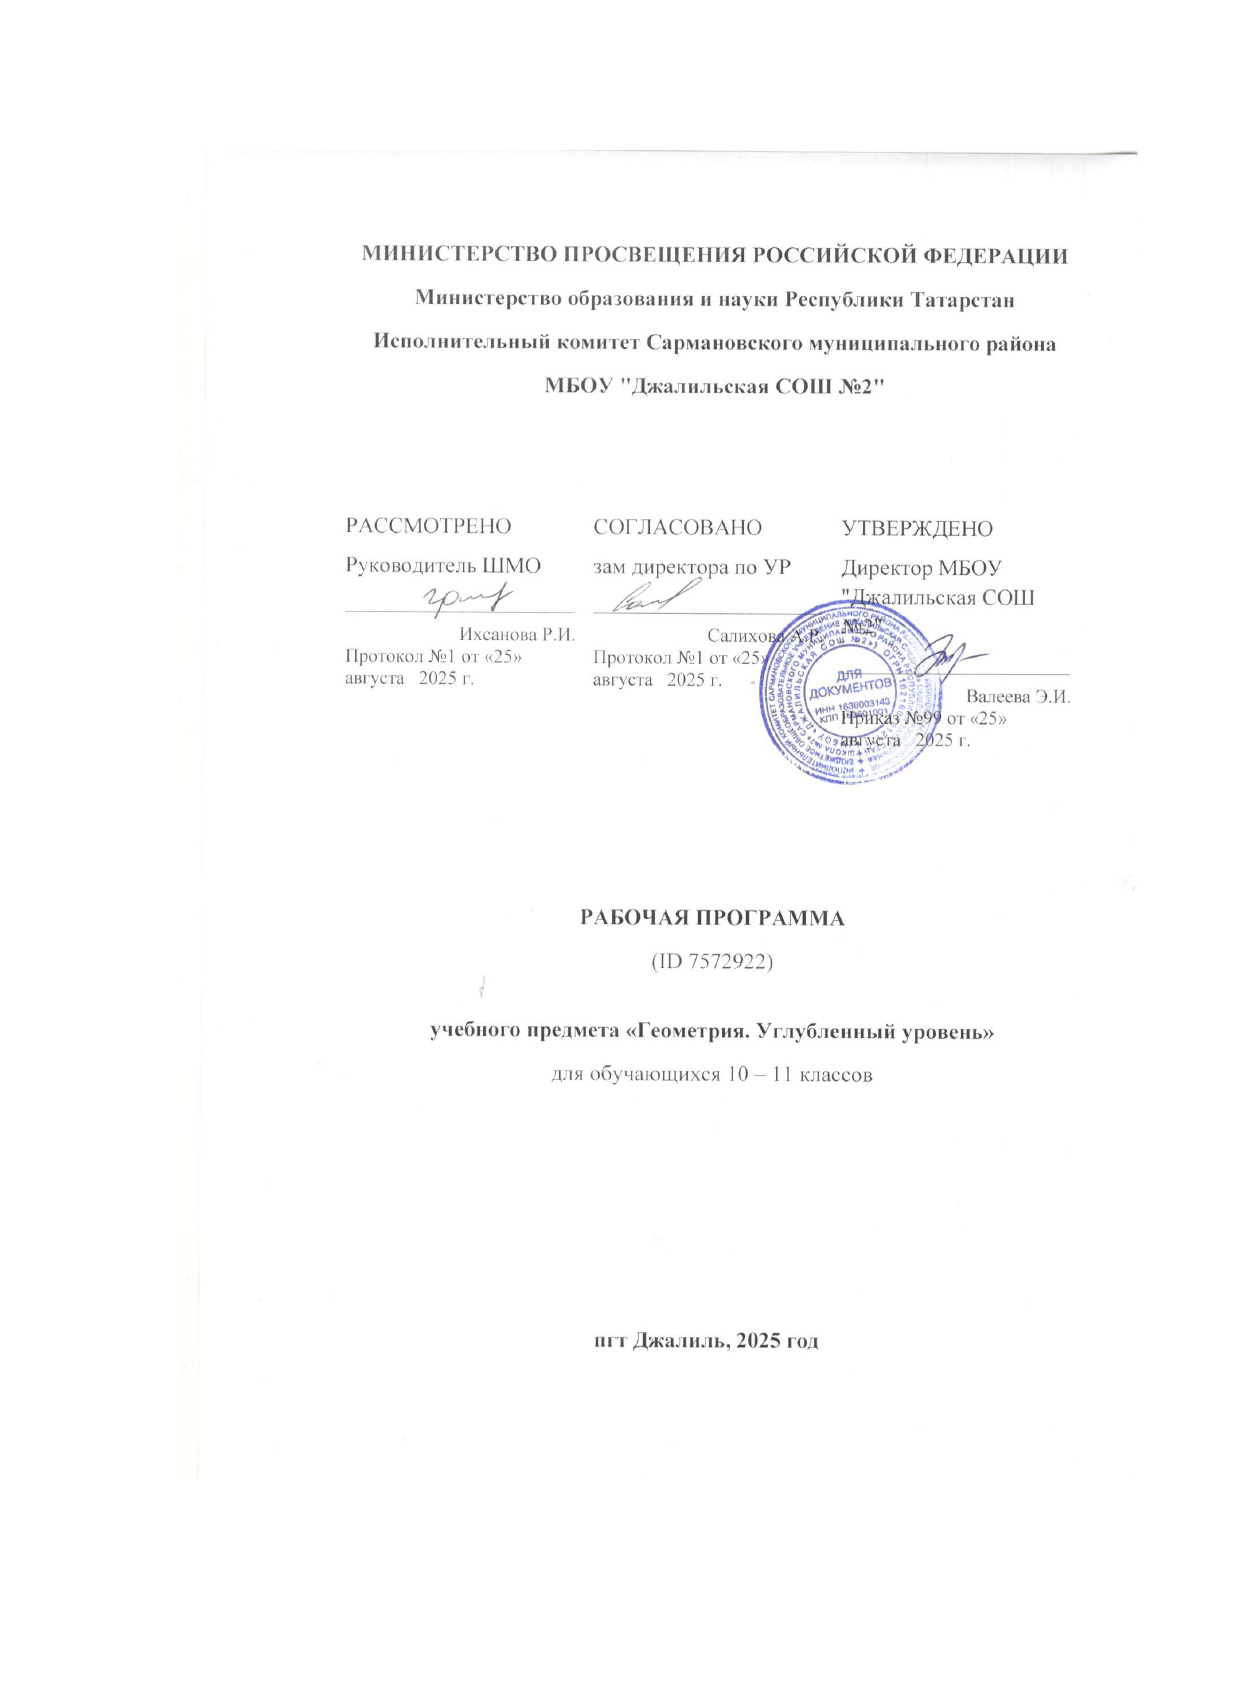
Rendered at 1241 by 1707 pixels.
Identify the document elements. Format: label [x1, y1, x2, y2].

picture [177, 150, 1152, 1491]
